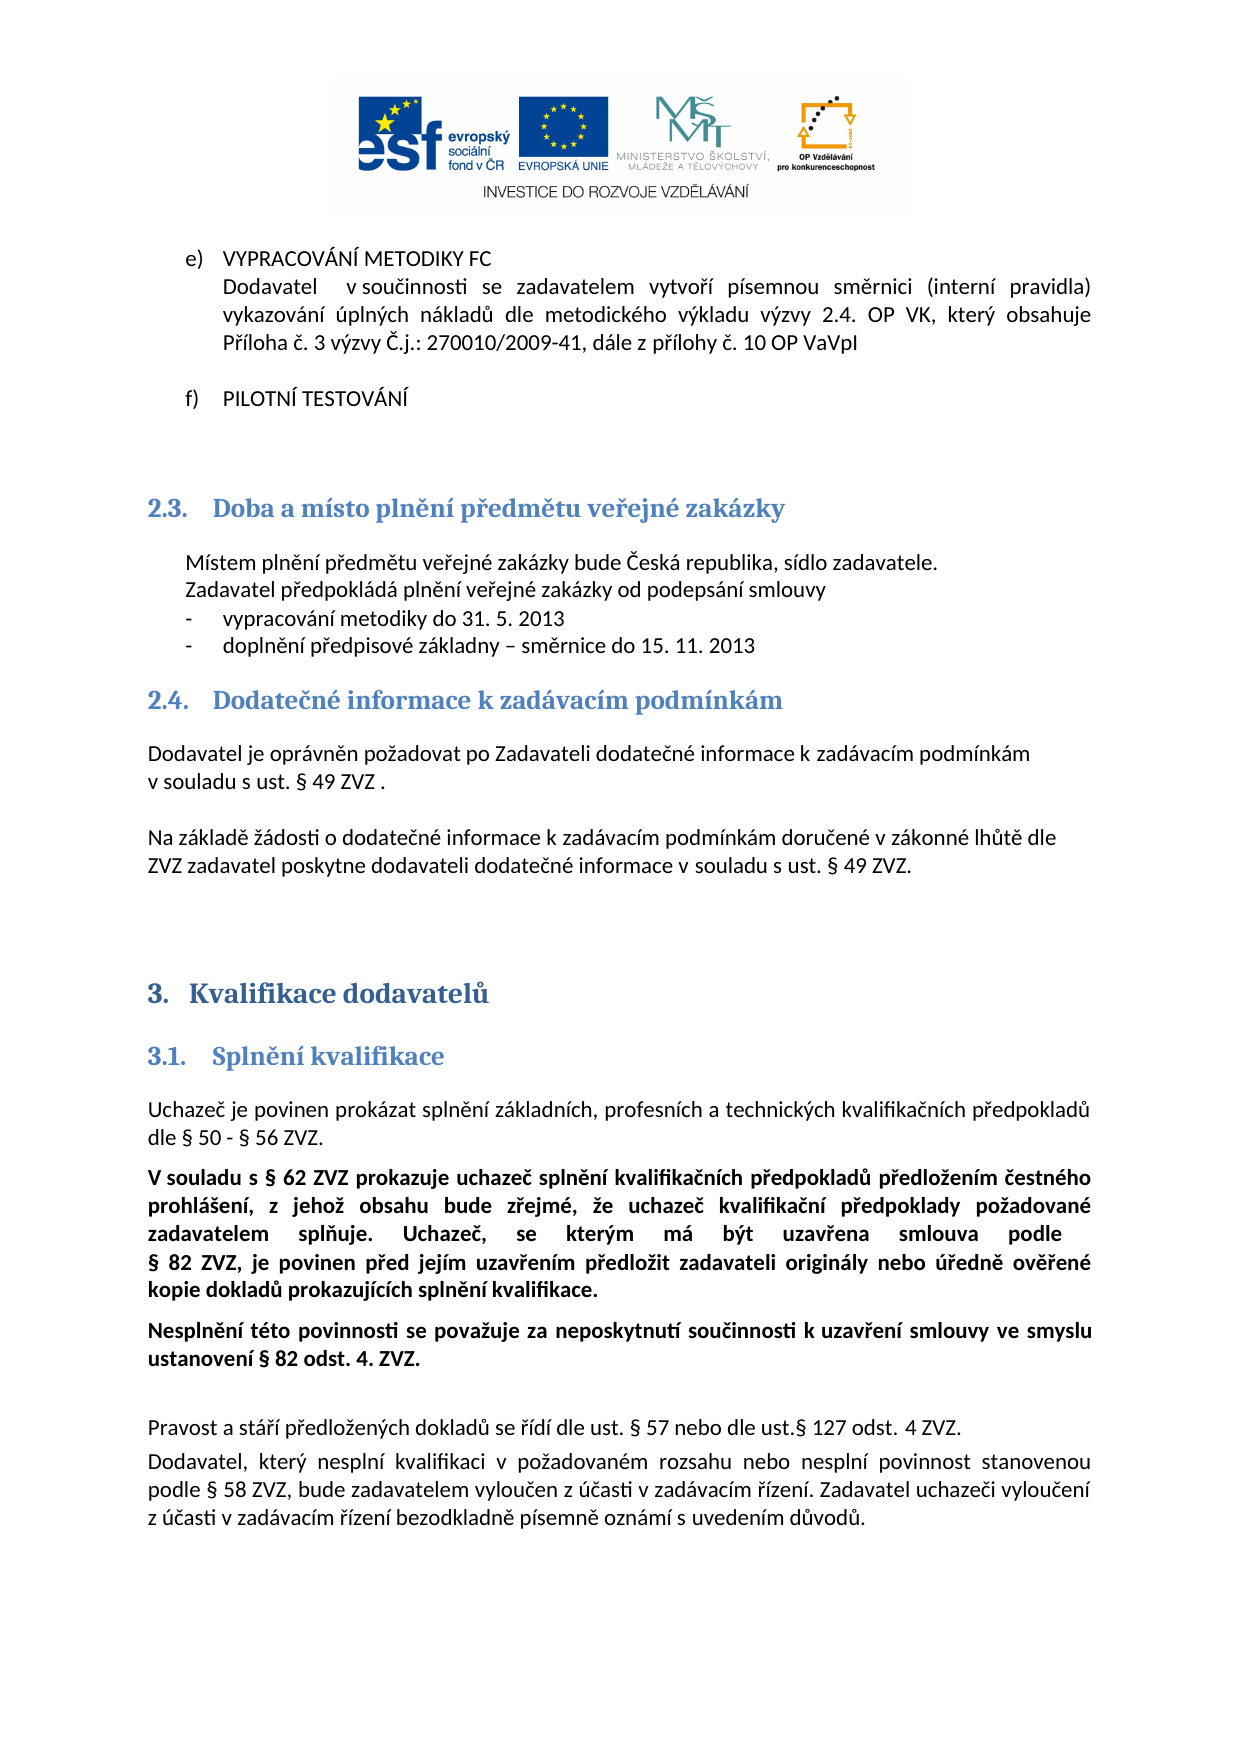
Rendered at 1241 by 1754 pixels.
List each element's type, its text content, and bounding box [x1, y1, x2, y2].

text Uchazeč je povinen prokázat splnění základních, profesních a technických kvalifikačních předpokladů dle § 50 - § 56 ZVZ. [148, 1095, 1093, 1151]
text Pravost a stáří předložených dokladů se řídí dle ust. § 57 nebo dle ust.§ 127 odst. 4 ZVZ. [148, 1413, 1093, 1441]
picture [331, 73, 910, 216]
text V souladu s § 62 ZVZ prokazuje uchazeč splnění kvalifikačních předpokladů předložením čestného prohlášení, z jehož obsahu bude zřejmé, že uchazeč kvalifikační předpoklady požadované zadavatelem splňuje. Uchazeč, se kterým má být uzavřena smlouva podle § 82 ZVZ, je povinen před jejím uzavřením předložit zadavateli originály nebo úředně ověřené kopie dokladů prokazujících splnění kvalifikace. [148, 1163, 1093, 1304]
list VYPRACOVÁNÍ METODIKY FC [185, 244, 1093, 272]
text Zadavatel předpokládá plnění veřejné zakázky od podepsání smlouvy [185, 576, 1093, 604]
list PILOTNÍ TESTOVÁNÍ [185, 384, 1093, 412]
subtitle Splnění kvalifikace [148, 1041, 1093, 1072]
text Na základě žádosti o dodatečné informace k zadávacím podmínkám doručené v zákonné lhůtě dle ZVZ zadavatel poskytne dodavateli dodatečné informace v souladu s ust. § 49 ZVZ. [148, 823, 1093, 879]
list vypracování metodiky do 31. 5. 2013 [185, 604, 1093, 632]
text Dodavatel je oprávněn požadovat po Zadavateli dodatečné informace k zadávacím podmínkám v souladu s ust. § 49 ZVZ . [148, 739, 1093, 795]
subtitle Dodatečné informace k zadávacím podmínkám [148, 685, 1093, 716]
subtitle Doba a místo plnění předmětu veřejné zakázky [148, 493, 1093, 524]
list Dodavatel v součinnosti se zadavatelem vytvoří písemnou směrnici (interní pravidla) vykazování úplných nákladů dle metodického výkladu výzvy 2.4. OP VK, který obsahuje Příloha č. 3 výzvy Č.j.: 270010/2009-41, dále z přílohy č. 10 OP VaVpI [223, 272, 1093, 356]
text Dodavatel, který nesplní kvalifikaci v požadovaném rozsahu nebo nesplní povinnost stanovenou podle § 58 ZVZ, bude zadavatelem vyloučen z účasti v zadávacím řízení. Zadavatel uchazeči vyloučení z účasti v zadávacím řízení bezodkladně písemně oznámí s uvedením důvodů. [148, 1447, 1093, 1531]
list doplnění předpisové základny – směrnice do 15. 11. 2013 [185, 632, 1093, 660]
subtitle Kvalifikace dodavatelů [148, 977, 1093, 1011]
text Nesplnění této povinnosti se považuje za neposkytnutí součinnosti k uzavření smlouvy ve smyslu ustanovení § 82 odst. 4. ZVZ. [148, 1316, 1093, 1372]
text Místem plnění předmětu veřejné zakázky bude Česká republika, sídlo zadavatele. [185, 548, 1093, 576]
